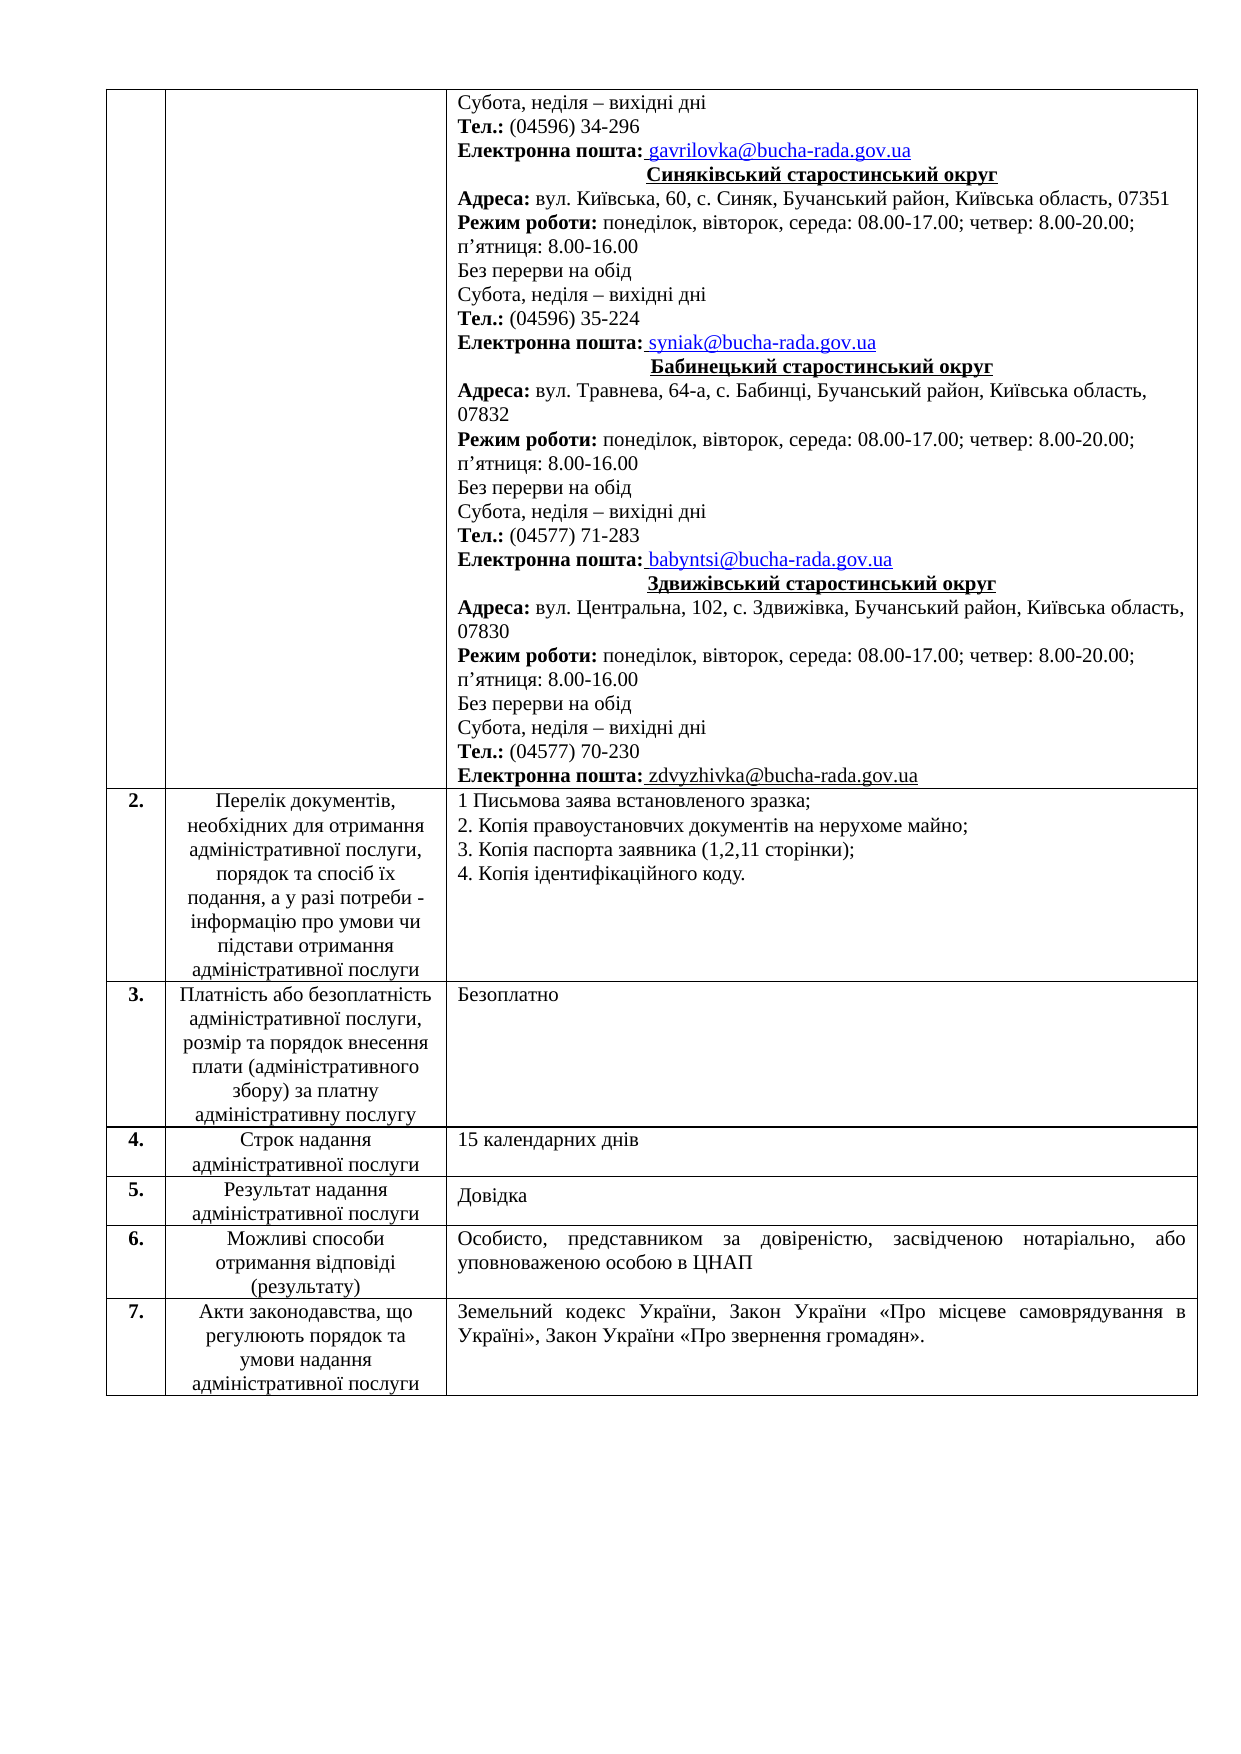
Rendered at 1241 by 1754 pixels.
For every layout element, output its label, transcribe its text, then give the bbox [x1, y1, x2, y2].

table_cell Акти законодавства, що регулюють порядок та умови надання адміністративної послуги [372, 1299, 446, 1395]
table_header 1. [107, 90, 165, 787]
table_cell Можливі способи отримання відповіді (результату) [166, 1226, 251, 1298]
table_cell 15 календарних днів [447, 1128, 1197, 1176]
table_cell Земельний кодекс України, Закон України «Про місцеве самоврядування в Україні», Закон України «Про звернення громадян». [447, 1299, 1197, 1395]
table_cell 3. [107, 982, 165, 1126]
table_cell Результат надання адміністративної послуги [388, 1177, 446, 1225]
table_cell 5. [107, 1177, 165, 1225]
table_cell Результат надання адміністративної послуги [166, 1177, 224, 1225]
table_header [166, 90, 446, 787]
table_cell Платність або безоплатність адміністративної послуги, розмір та порядок внесення плати (адміністративного збору) за платну адміністративну послугу [379, 982, 446, 1126]
table_cell 4. [107, 1128, 165, 1176]
table_cell Безоплатно [447, 982, 1197, 1126]
table_cell Можливі способи отримання відповіді (результату) [361, 1226, 446, 1298]
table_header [447, 90, 1197, 787]
table_cell 7. [107, 1299, 165, 1395]
table_cell Особисто, представником за довіреністю, засвідченою нотаріально, або уповноваженою особою в ЦНАП [447, 1226, 1197, 1298]
table_cell 1 Письмова заява встановленого зразка; 2. Копія правоустановчих документів на нерухоме майно; 3. Копія паспорта заявника (1,2,11 сторінки); 4. Копія ідентифікаційного коду. [447, 789, 1197, 981]
table_cell Платність або безоплатність адміністративної послуги, розмір та порядок внесення плати (адміністративного збору) за платну адміністративну послугу [166, 982, 233, 1126]
table_cell 2. [107, 789, 165, 981]
table_cell 6. [107, 1226, 165, 1298]
table_cell Строк надання адміністративної послуги [371, 1128, 446, 1176]
table_cell Строк надання адміністративної послуги [166, 1128, 240, 1176]
table_cell Довідка [447, 1177, 1197, 1225]
table_cell Акти законодавства, що регулюють порядок та умови надання адміністративної послуги [166, 1299, 240, 1395]
table_cell Перелік документів, необхідних для отримання адміністративної послуги, порядок та спосіб їх подання, а у разі потреби - інформацію про умови чи підстави отримання адміністративної послуги [166, 789, 446, 981]
